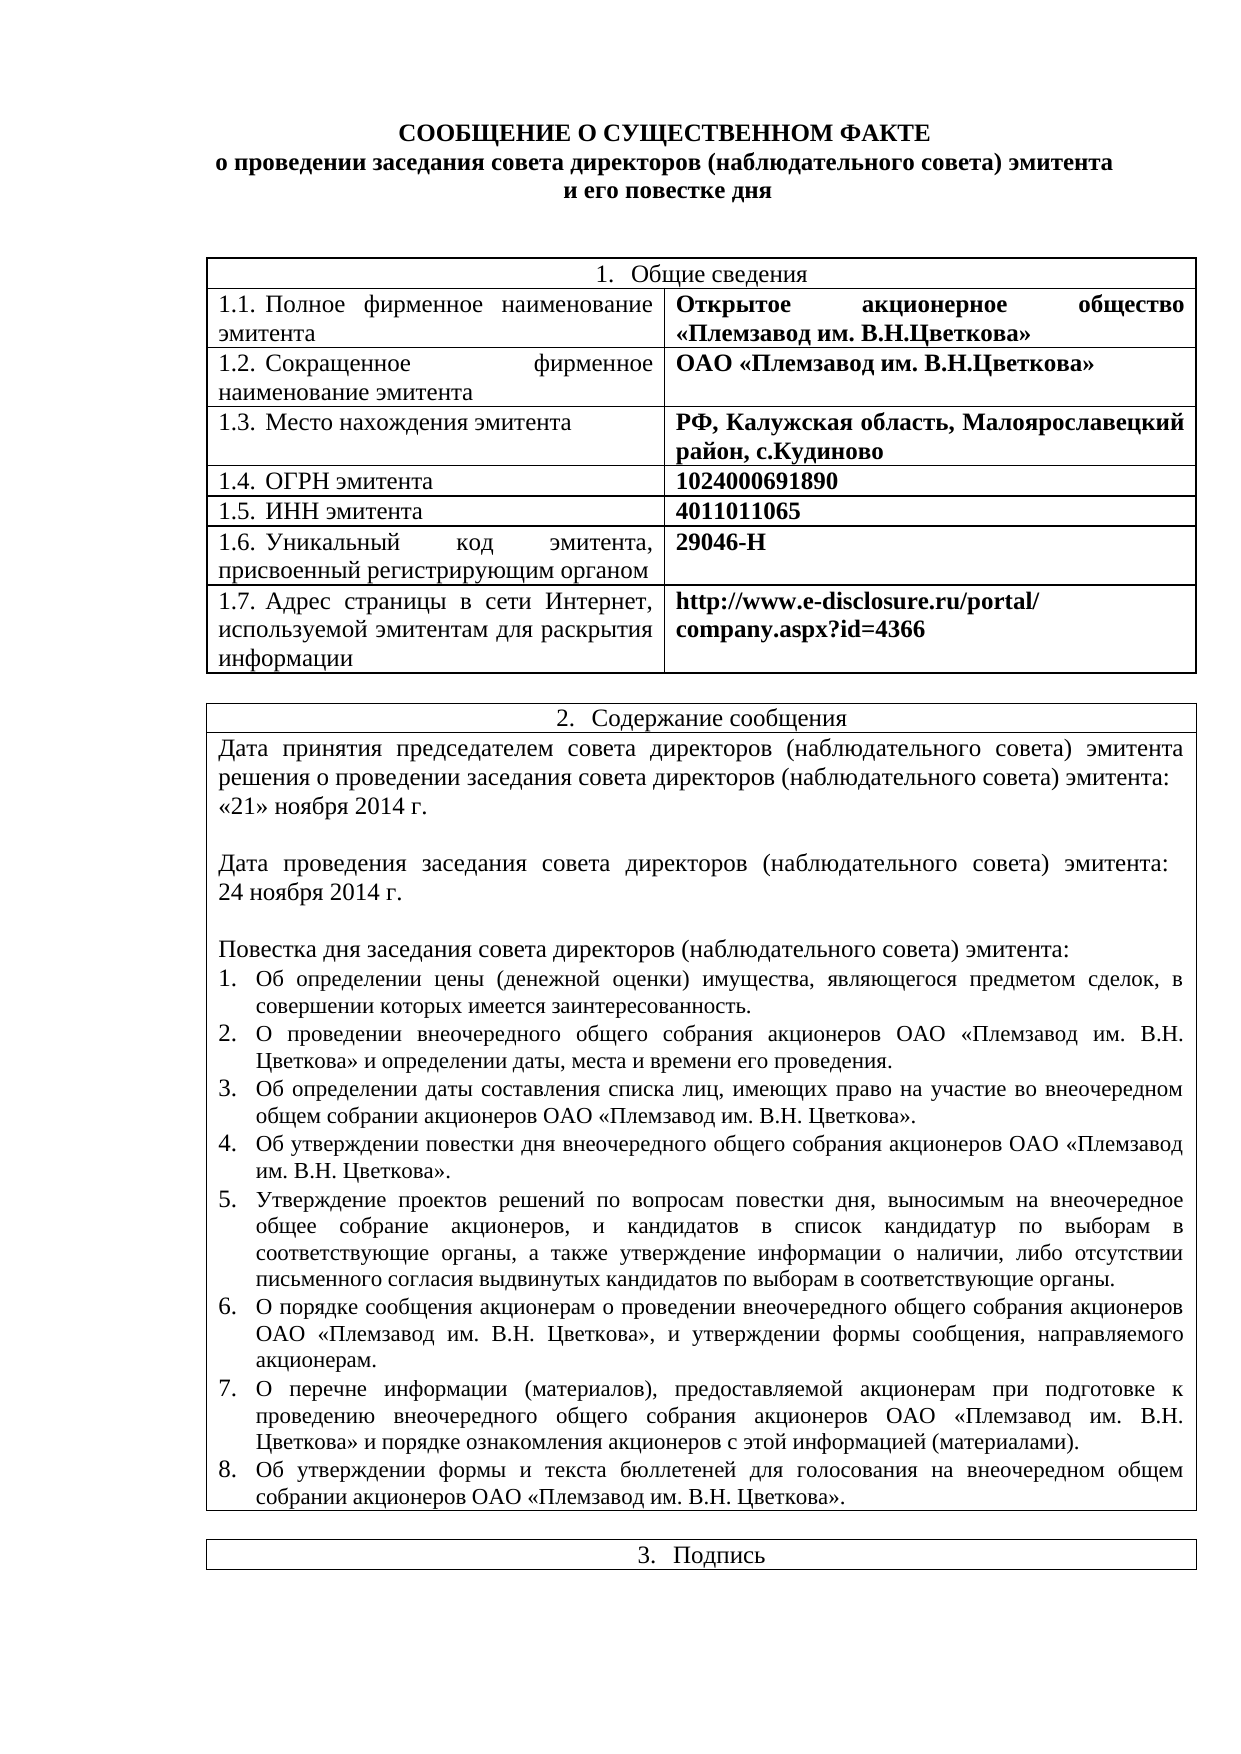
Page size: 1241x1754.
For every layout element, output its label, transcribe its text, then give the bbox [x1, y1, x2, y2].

table_cell 1024000691890 [665, 466, 1195, 495]
table_cell http://www.e-disclosure.ru/portal/company.aspx?id=4366 [665, 586, 1195, 672]
table_cell Сокращенное фирменное наименование эмитента [208, 348, 664, 406]
table_header Подпись [207, 1540, 1196, 1569]
table_cell Адрес страницы в сети Интернет, используемой эмитентам для раскрытия информации [208, 586, 664, 672]
table_cell РФ, Калужская область, Малоярославецкий район, с.Кудиново [665, 407, 1195, 464]
table_cell Дата принятия председателем совета директоров (наблюдательного совета) эмитента решения о проведении заседания совета директоров (наблюдательного совета) эмитента: «21» ноября 2014 г. Дата проведения заседания совета директоров (наблюдательного совета) эмитента: 24 ноября 2014 г. Повестка дня заседания совета директоров (наблюдательного совета) эмитента: Об определении цены (денежной оценки) имущества, являющегося предметом сделок, в совершении которых имеется заинтересованность. О проведении внеочередного общего собрания акционеров ОАО «Племзавод им. В.Н. Цветкова» и определении даты, места и времени его проведения. Об определении даты составления списка лиц, имеющих право на участие во внеочередном общем собрании акционеров ОАО «Племзавод им. В.Н. Цветкова». Об утверждении повестки дня внеочередного общего собрания акционеров ОАО «Племзавод им. В.Н. Цветкова». Утверждение проектов решений по вопросам повестки дня, выносимым на внеочередное общее собрание акционеров, и кандидатов в список кандидатур по выборам в соответствующие органы, а также утверждение информации о наличии, либо отсутствии письменного согласия выдвинутых кандидатов по выборам в соответствующие органы. О порядке сообщения акционерам о проведении внеочередного общего собрания акционеров ОАО «Племзавод им. В.Н. Цветкова», и утверждении формы сообщения, направляемого акционерам. О перечне информации (материалов), предоставляемой акционерам при подготовке к проведению внеочередного общего собрания акционеров ОАО «Племзавод им. В.Н. Цветкова» и порядке ознакомления акционеров с этой информацией (материалами). Об утверждении формы и текста бюллетеней для голосования на внеочередном общем собрании акционеров ОАО «Племзавод им. В.Н. Цветкова». [207, 733, 1196, 1509]
text СООБЩЕНИЕ О СУЩЕСТВЕННОМ ФАКТЕ о проведении заседания совета директоров (наблюдательного совета) эмитента и его повестке дня [177, 118, 1152, 204]
table_cell Полное фирменное наименование эмитента [208, 289, 664, 346]
table_cell Уникальный код эмитента, присвоенный регистрирующим органом [208, 527, 664, 584]
table_cell 4011011065 [665, 497, 1195, 525]
table_cell 29046-Н [665, 527, 1195, 584]
table_header Общие сведения [208, 259, 1195, 287]
table_cell Открытое акционерное общество «Племзавод им. В.Н.Цветкова» [665, 289, 1195, 346]
table_cell Место нахождения эмитента [208, 407, 664, 464]
table_cell ОАО «Племзавод им. В.Н.Цветкова» [665, 348, 1195, 406]
table_cell ИНН эмитента [208, 497, 664, 525]
table_header Содержание сообщения [207, 704, 1196, 732]
table_cell ОГРН эмитента [208, 466, 664, 495]
